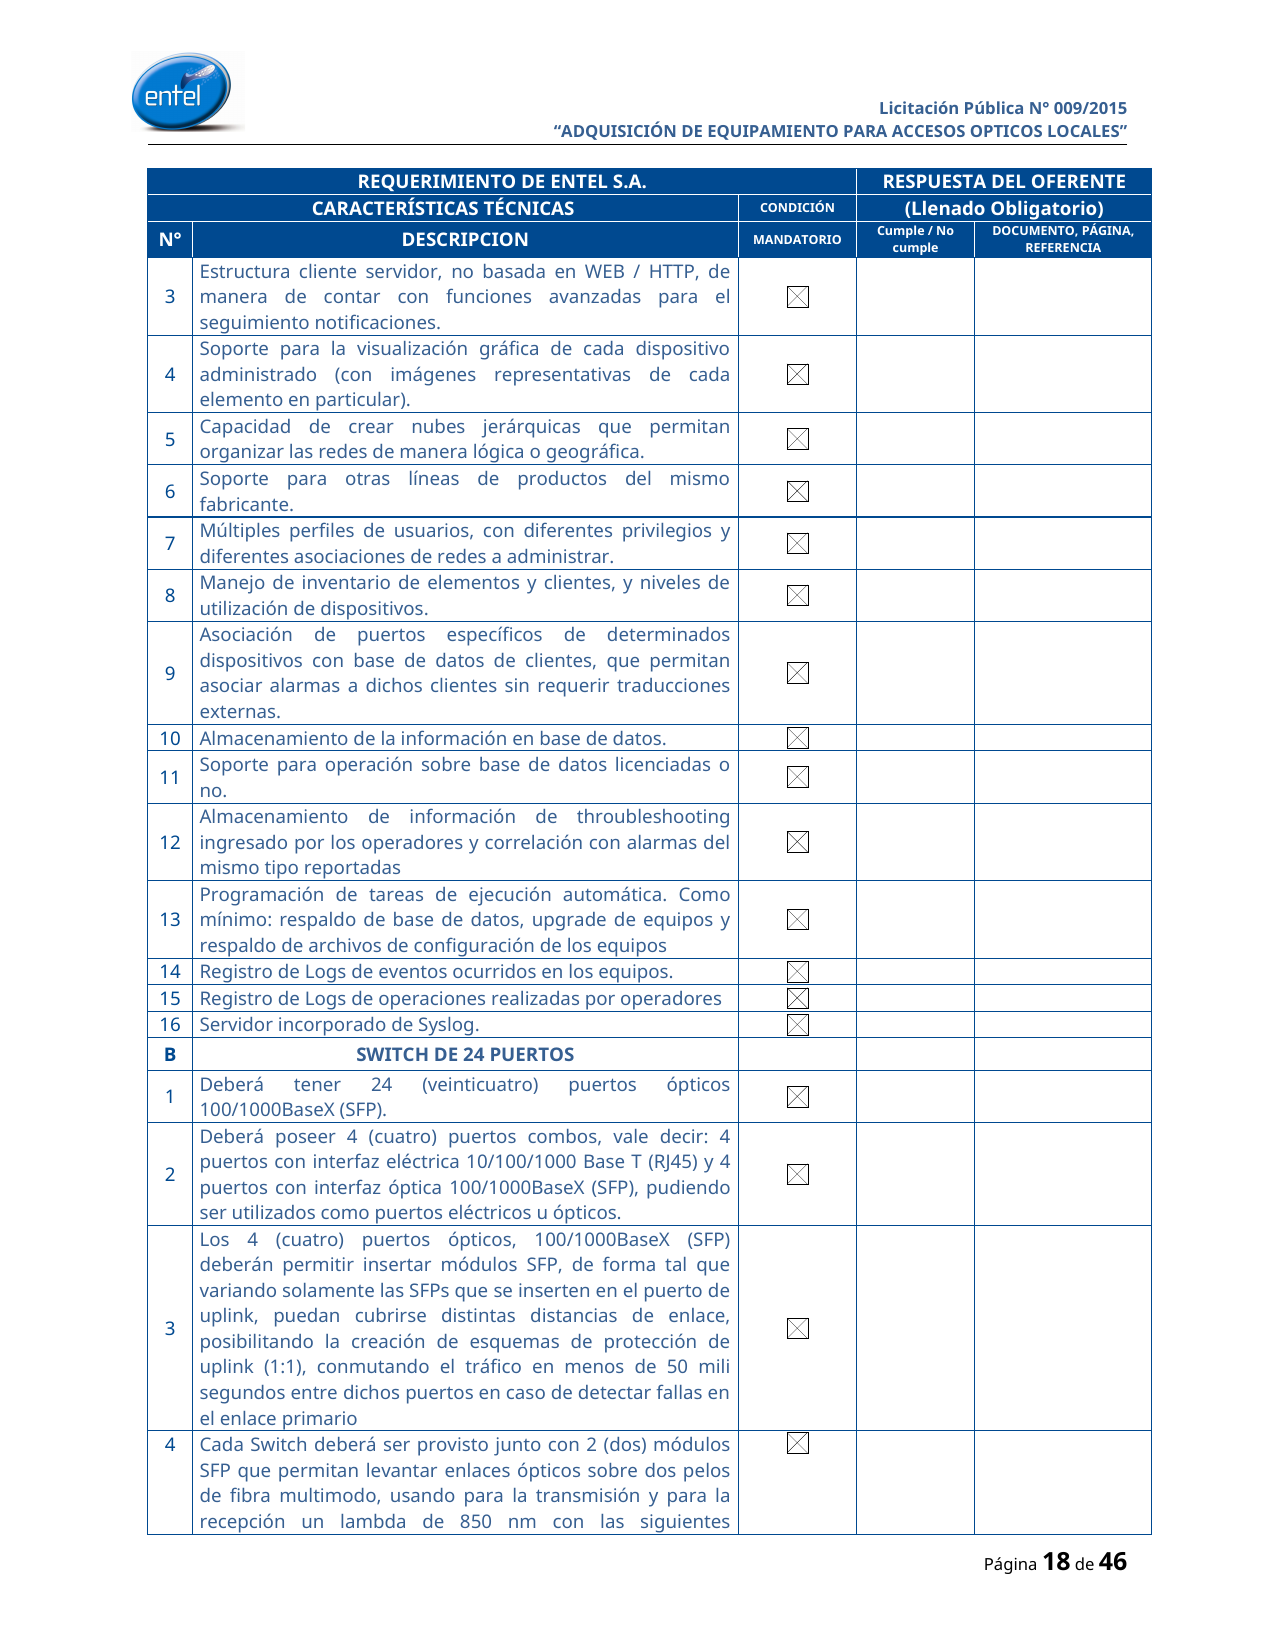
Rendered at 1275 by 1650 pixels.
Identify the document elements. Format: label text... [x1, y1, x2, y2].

table_cell [739, 258, 856, 335]
table_cell 3 [148, 1226, 192, 1430]
table_cell [857, 465, 974, 516]
table_cell Servidor incorporado de Syslog. [193, 1012, 738, 1037]
table_header RESPUESTA DEL OFERENTE [857, 169, 1151, 194]
table_cell [739, 518, 856, 568]
table_cell 11 [148, 751, 192, 802]
table_cell 15 [148, 985, 192, 1011]
table_cell 13 [148, 881, 192, 958]
table_cell 3 [148, 258, 192, 335]
table_cell [739, 622, 856, 724]
table_cell [857, 1431, 974, 1533]
table_cell [857, 258, 974, 335]
table_cell [975, 804, 1151, 880]
table_cell Soporte para otras líneas de productos del mismo fabricante. [193, 465, 738, 516]
table_cell [975, 881, 1151, 958]
table_cell DOCUMENTO, PÁGINA, REFERENCIA [975, 222, 1151, 257]
table_cell [739, 751, 856, 802]
table_cell [739, 1431, 856, 1533]
table_cell [857, 751, 974, 802]
table_cell [857, 1038, 974, 1070]
table_cell [857, 804, 974, 880]
table_cell 8 [148, 570, 192, 621]
table_cell 4 [148, 1431, 192, 1533]
table_cell 10 [148, 725, 192, 750]
table_cell [739, 725, 856, 750]
table_cell Cumple / No cumple [857, 222, 974, 257]
table_cell [739, 1071, 856, 1122]
table_cell [739, 570, 856, 621]
table_cell Deberá poseer 4 (cuatro) puertos combos, vale decir: 4 puertos con interfaz eléctrica 10/100/1000 Base T (RJ45) y 4 puertos con interfaz óptica 100/1000BaseX (SFP), pudiendo ser utilizados como puertos eléctricos u ópticos. [193, 1123, 738, 1225]
table_cell [739, 881, 856, 958]
table_cell [739, 1226, 856, 1430]
table_cell [975, 1226, 1151, 1430]
table_cell [739, 1038, 856, 1070]
table_cell Asociación de puertos específicos de determinados dispositivos con base de datos de clientes, que permitan asociar alarmas a dichos clientes sin requerir traducciones externas. [193, 622, 738, 724]
table_cell [857, 1071, 974, 1122]
table_cell [739, 959, 856, 984]
table_cell [857, 881, 974, 958]
table_cell CARACTERÍSTICAS TÉCNICAS [148, 195, 738, 221]
table_cell 5 [148, 413, 192, 464]
table_cell 1 [148, 1071, 192, 1122]
table_cell B [148, 1038, 192, 1070]
table_cell Estructura cliente servidor, no basada en WEB / HTTP, de manera de contar con funciones avanzadas para el seguimiento notificaciones. [193, 258, 738, 335]
table_cell Registro de Logs de eventos ocurridos en los equipos. [193, 959, 738, 984]
table_cell Los 4 (cuatro) puertos ópticos, 100/1000BaseX (SFP) deberán permitir insertar módulos SFP, de forma tal que variando solamente las SFPs que se inserten en el puerto de uplink, puedan cubrirse distintas distancias de enlace, posibilitando la creación de esquemas de protección de uplink (1:1), conmutando el tráfico en menos de 50 mili segundos entre dichos puertos en caso de detectar fallas en el enlace primario [193, 1226, 738, 1430]
table_cell Almacenamiento de la información en base de datos. [193, 725, 738, 750]
table_cell [975, 413, 1151, 464]
table_cell [975, 1071, 1151, 1122]
table_cell Soporte para la visualización gráfica de cada dispositivo administrado (con imágenes representativas de cada elemento en particular). [193, 336, 738, 412]
table_cell Múltiples perfiles de usuarios, con diferentes privilegios y diferentes asociaciones de redes a administrar. [193, 518, 738, 568]
table_cell 4 [148, 336, 192, 412]
table_cell [975, 465, 1151, 516]
table_cell Programación de tareas de ejecución automática. Como mínimo: respaldo de base de datos, upgrade de equipos y respaldo de archivos de configuración de los equipos [193, 881, 738, 958]
table_cell [857, 1012, 974, 1037]
table_cell [739, 413, 856, 464]
table_cell [857, 336, 974, 412]
table_cell [857, 1123, 974, 1225]
table_cell [857, 985, 974, 1011]
table_cell 16 [148, 1012, 192, 1037]
table_cell 7 [148, 518, 192, 568]
table_cell Manejo de inventario de elementos y clientes, y niveles de utilización de dispositivos. [193, 570, 738, 621]
table_cell [857, 725, 974, 750]
table_cell [975, 570, 1151, 621]
table_cell N° [148, 222, 192, 257]
table_cell MANDATORIO [739, 222, 856, 257]
table_cell [857, 622, 974, 724]
table_header REQUERIMIENTO DE ENTEL S.A. [148, 169, 856, 194]
table_cell [739, 804, 856, 880]
table_cell [975, 622, 1151, 724]
table_cell [975, 258, 1151, 335]
table_cell [975, 751, 1151, 802]
table_cell [857, 1226, 974, 1430]
table_cell [975, 1431, 1151, 1533]
picture [131, 51, 246, 132]
table_cell Almacenamiento de información de throubleshooting ingresado por los operadores y correlación con alarmas del mismo tipo reportadas [193, 804, 738, 880]
table_cell CONDICIÓN [739, 195, 856, 221]
table_cell Soporte para operación sobre base de datos licenciadas o no. [193, 751, 738, 802]
table_cell [857, 518, 974, 568]
table_cell [857, 413, 974, 464]
table_cell (Llenado Obligatorio) [857, 195, 1151, 221]
table_cell [975, 1123, 1151, 1225]
table_cell [975, 1012, 1151, 1037]
table_cell Registro de Logs de operaciones realizadas por operadores [193, 985, 738, 1011]
table_cell [739, 1012, 856, 1037]
table_cell [739, 985, 856, 1011]
table_cell 9 [148, 622, 192, 724]
table_cell Capacidad de crear nubes jerárquicas que permitan organizar las redes de manera lógica o geográfica. [193, 413, 738, 464]
table_cell [975, 985, 1151, 1011]
table_cell [857, 570, 974, 621]
table_cell [975, 959, 1151, 984]
table_cell 6 [148, 465, 192, 516]
table_cell [739, 336, 856, 412]
table_cell [975, 1038, 1151, 1070]
table_cell DESCRIPCION [193, 222, 738, 257]
table_cell 12 [148, 804, 192, 880]
table_cell [857, 959, 974, 984]
table_cell [975, 518, 1151, 568]
table_cell [975, 725, 1151, 750]
table_cell SWITCH DE 24 PUERTOS [193, 1038, 738, 1070]
table_cell [975, 336, 1151, 412]
table_cell 2 [148, 1123, 192, 1225]
table_cell 14 [148, 959, 192, 984]
table_cell [739, 465, 856, 516]
table_cell Deberá tener 24 (veinticuatro) puertos ópticos 100/1000BaseX (SFP). [193, 1071, 738, 1122]
table_cell [739, 1123, 856, 1225]
